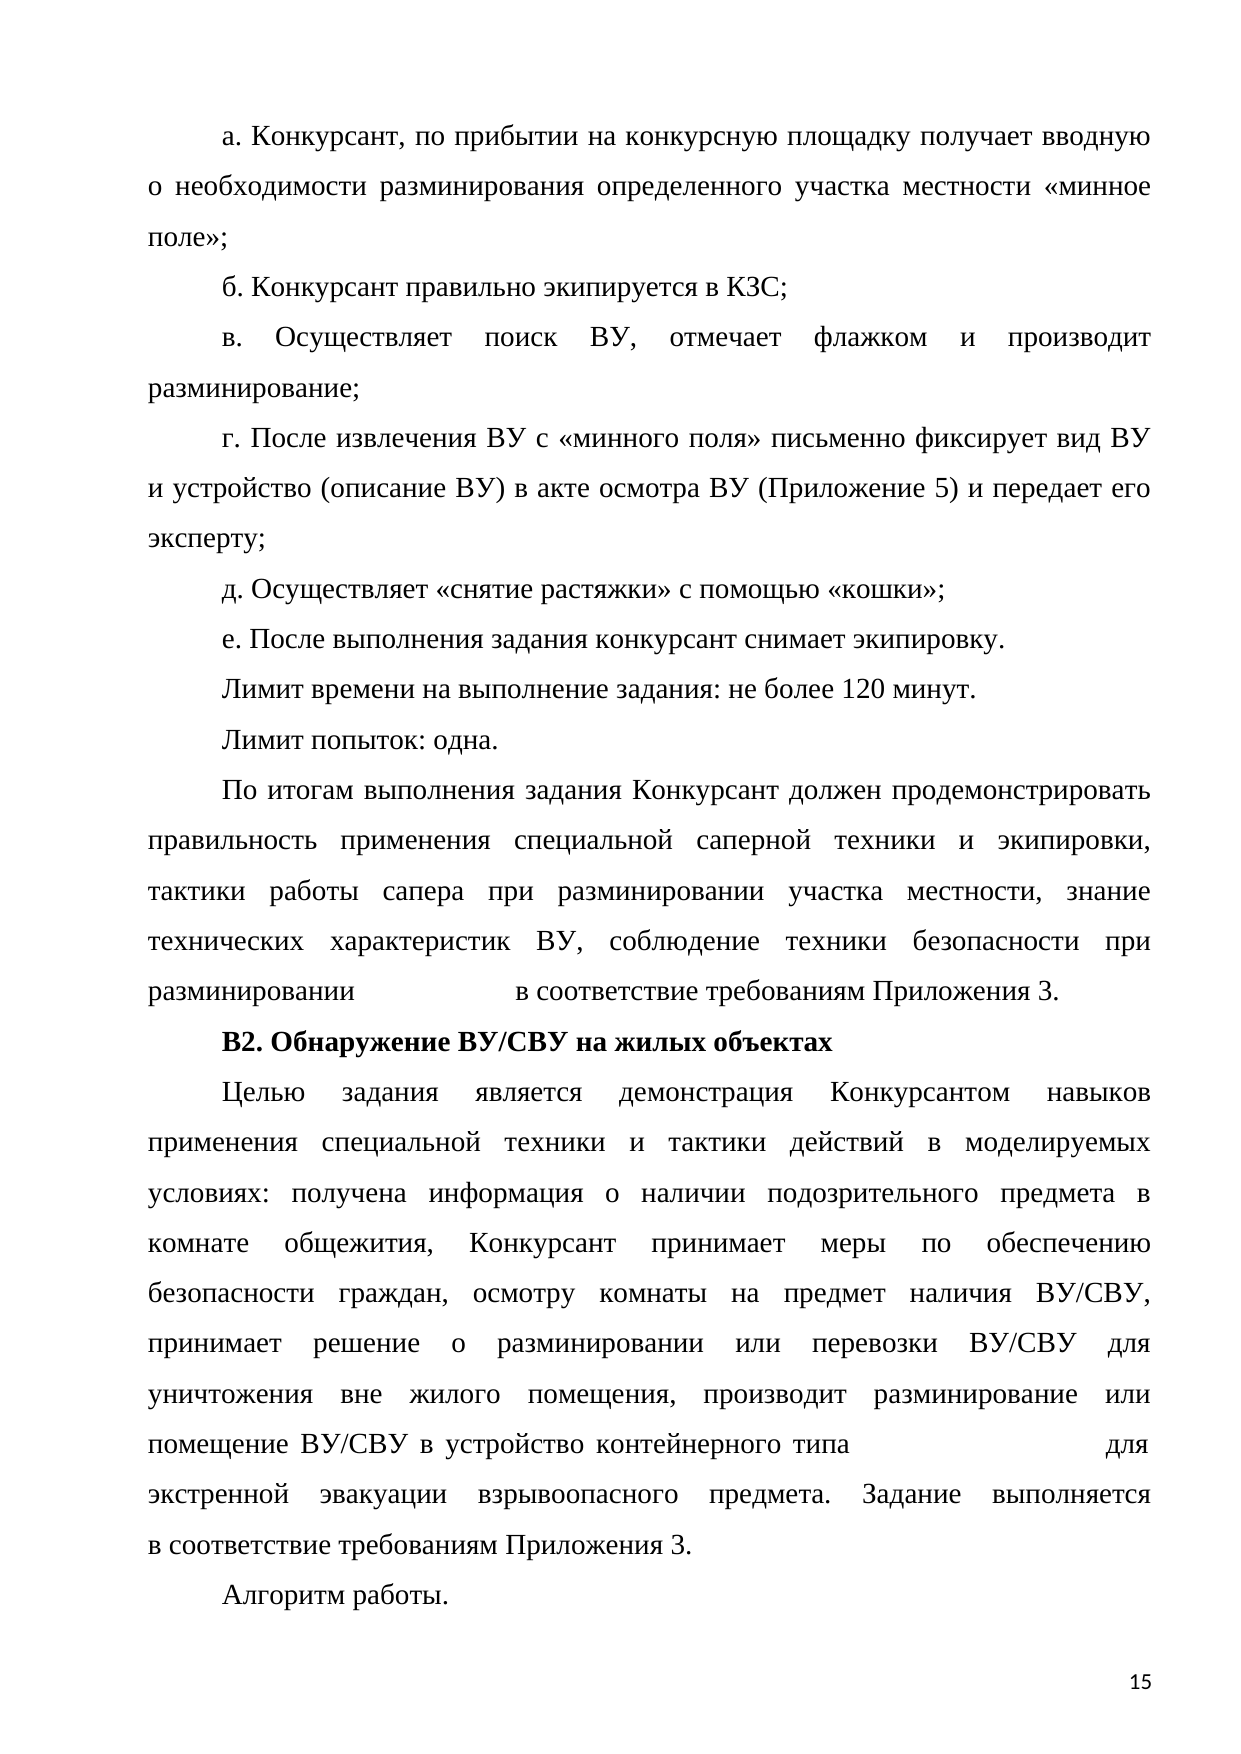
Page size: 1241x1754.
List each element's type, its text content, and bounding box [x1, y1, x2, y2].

text г. После извлечения ВУ с «минного поля» письменно фиксирует вид ВУ и устройство (описание ВУ) в акте осмотра ВУ (Приложение 5) и передает его эксперту; [148, 420, 1152, 554]
text Лимит времени на выполнение задания: не более 120 минут. [148, 672, 1152, 705]
text в. Осуществляет поиск ВУ, отмечает флажком и производит разминирование; [148, 319, 1152, 403]
text а. Конкурсант, по прибытии на конкурсную площадку получает вводную о необходимости разминирования определенного участка местности «минное поле»; [148, 118, 1152, 252]
text Целью задания является демонстрация Конкурсантом навыков применения специальной техники и тактики действий в моделируемых условиях: получена информация о наличии подозрительного предмета в комнате общежития, Конкурсант принимает меры по обеспечению безопасности граждан, осмотру комнаты на предмет наличия ВУ/СВУ, принимает решение о разминировании или перевозки ВУ/СВУ для уничтожения вне жилого помещения, производит разминирование или помещение ВУ/СВУ в устройство контейнерного типа для экстренной эвакуации взрывоопасного предмета. Задание выполняется в соответствие требованиям Приложения 3. [148, 1074, 1152, 1560]
text В2. Обнаружение ВУ/СВУ на жилых объектах [148, 1024, 1152, 1057]
text б. Конкурсант правильно экипируется в КЗС; [148, 269, 1152, 303]
text д. Осуществляет «снятие растяжки» с помощью «кошки»; [148, 571, 1152, 604]
text По итогам выполнения задания Конкурсант должен продемонстрировать правильность применения специальной саперной техники и экипировки, тактики работы сапера при разминировании участка местности, знание технических характеристик ВУ, соблюдение техники безопасности при разминировании в соответствие требованиям Приложения 3. [148, 772, 1152, 1007]
text Алгоритм работы. [148, 1577, 1152, 1611]
text Лимит попыток: одна. [148, 722, 1152, 755]
text е. После выполнения задания конкурсант снимает экипировку. [148, 621, 1152, 655]
